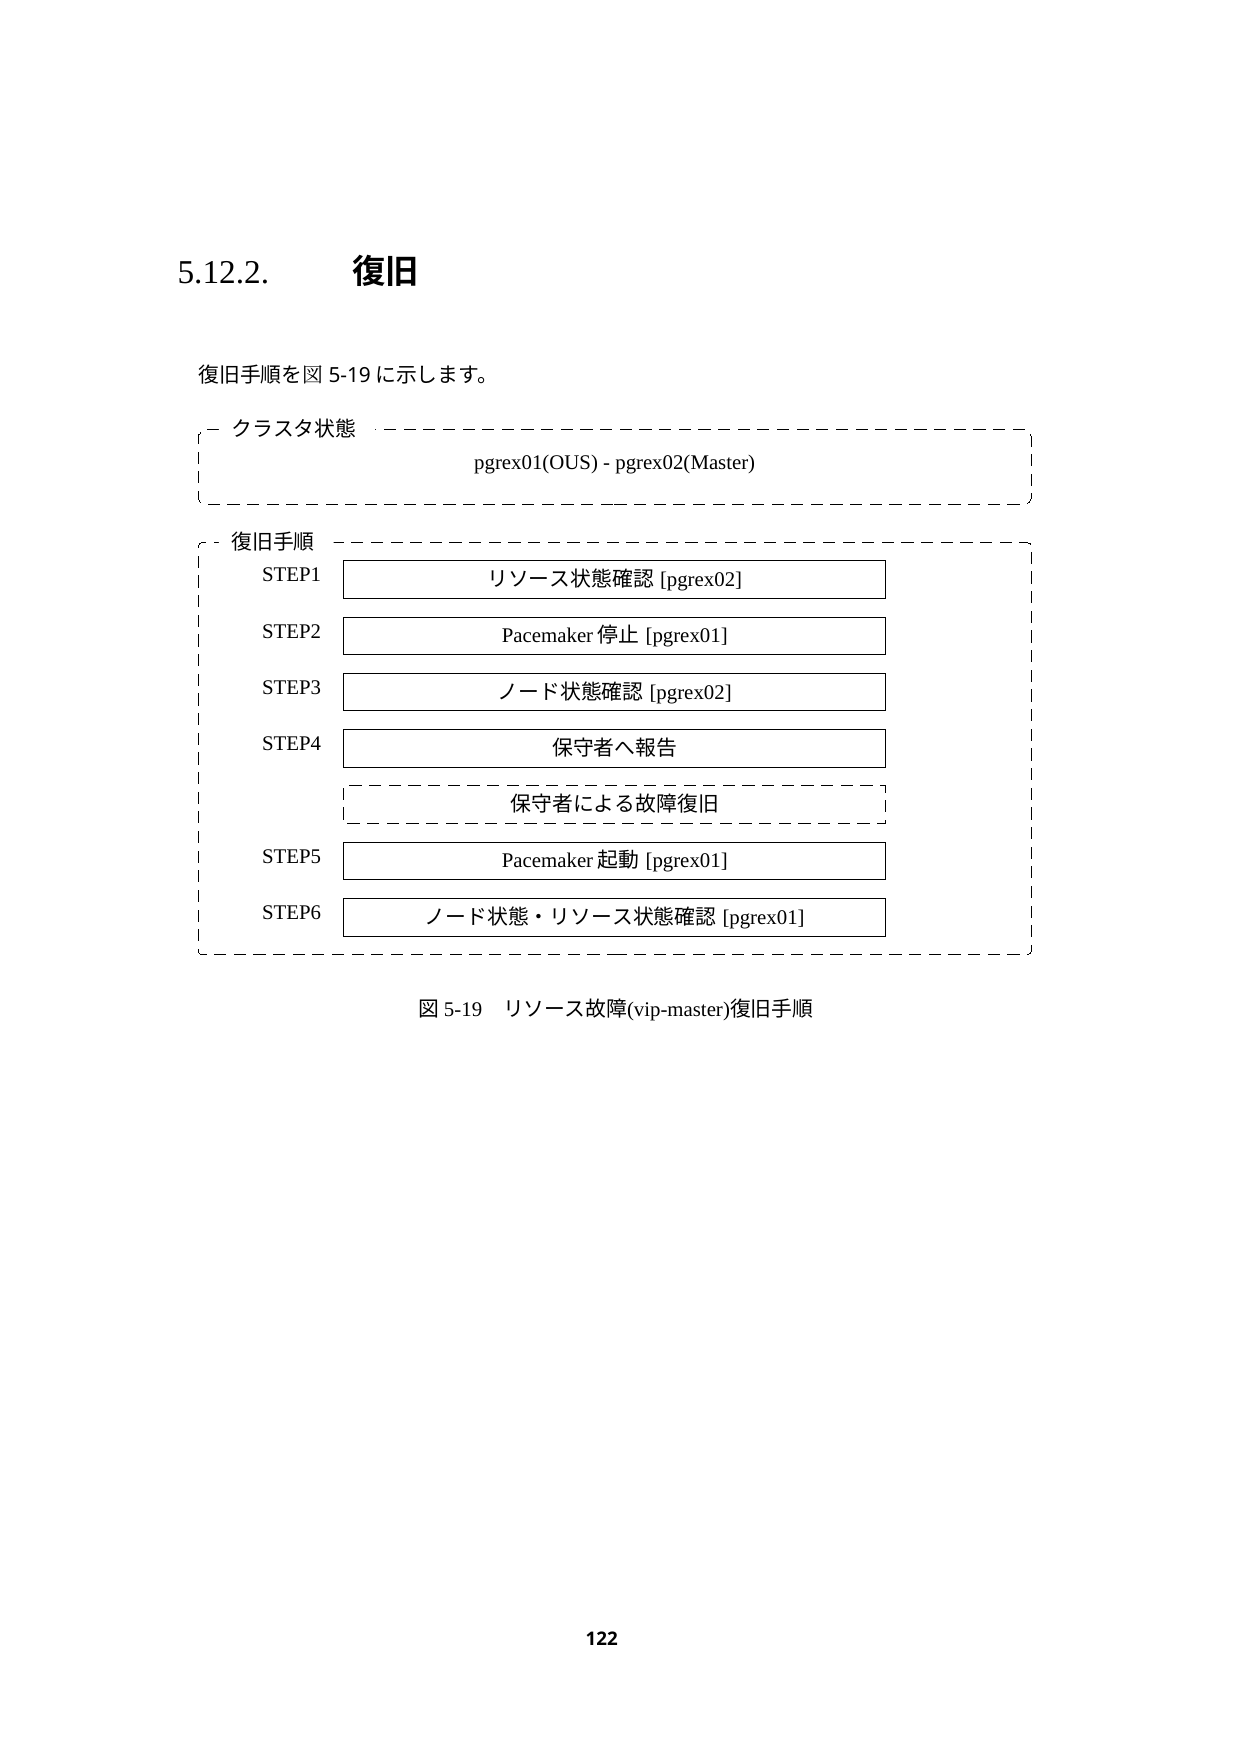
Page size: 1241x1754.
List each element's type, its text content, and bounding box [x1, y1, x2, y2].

text 図 5-15 リソース故障(vip-master)復旧手順 [177, 992, 1054, 1022]
text 復旧手順を図 5-15に示します。 [177, 355, 1054, 392]
subtitle 復旧 [177, 232, 1063, 307]
